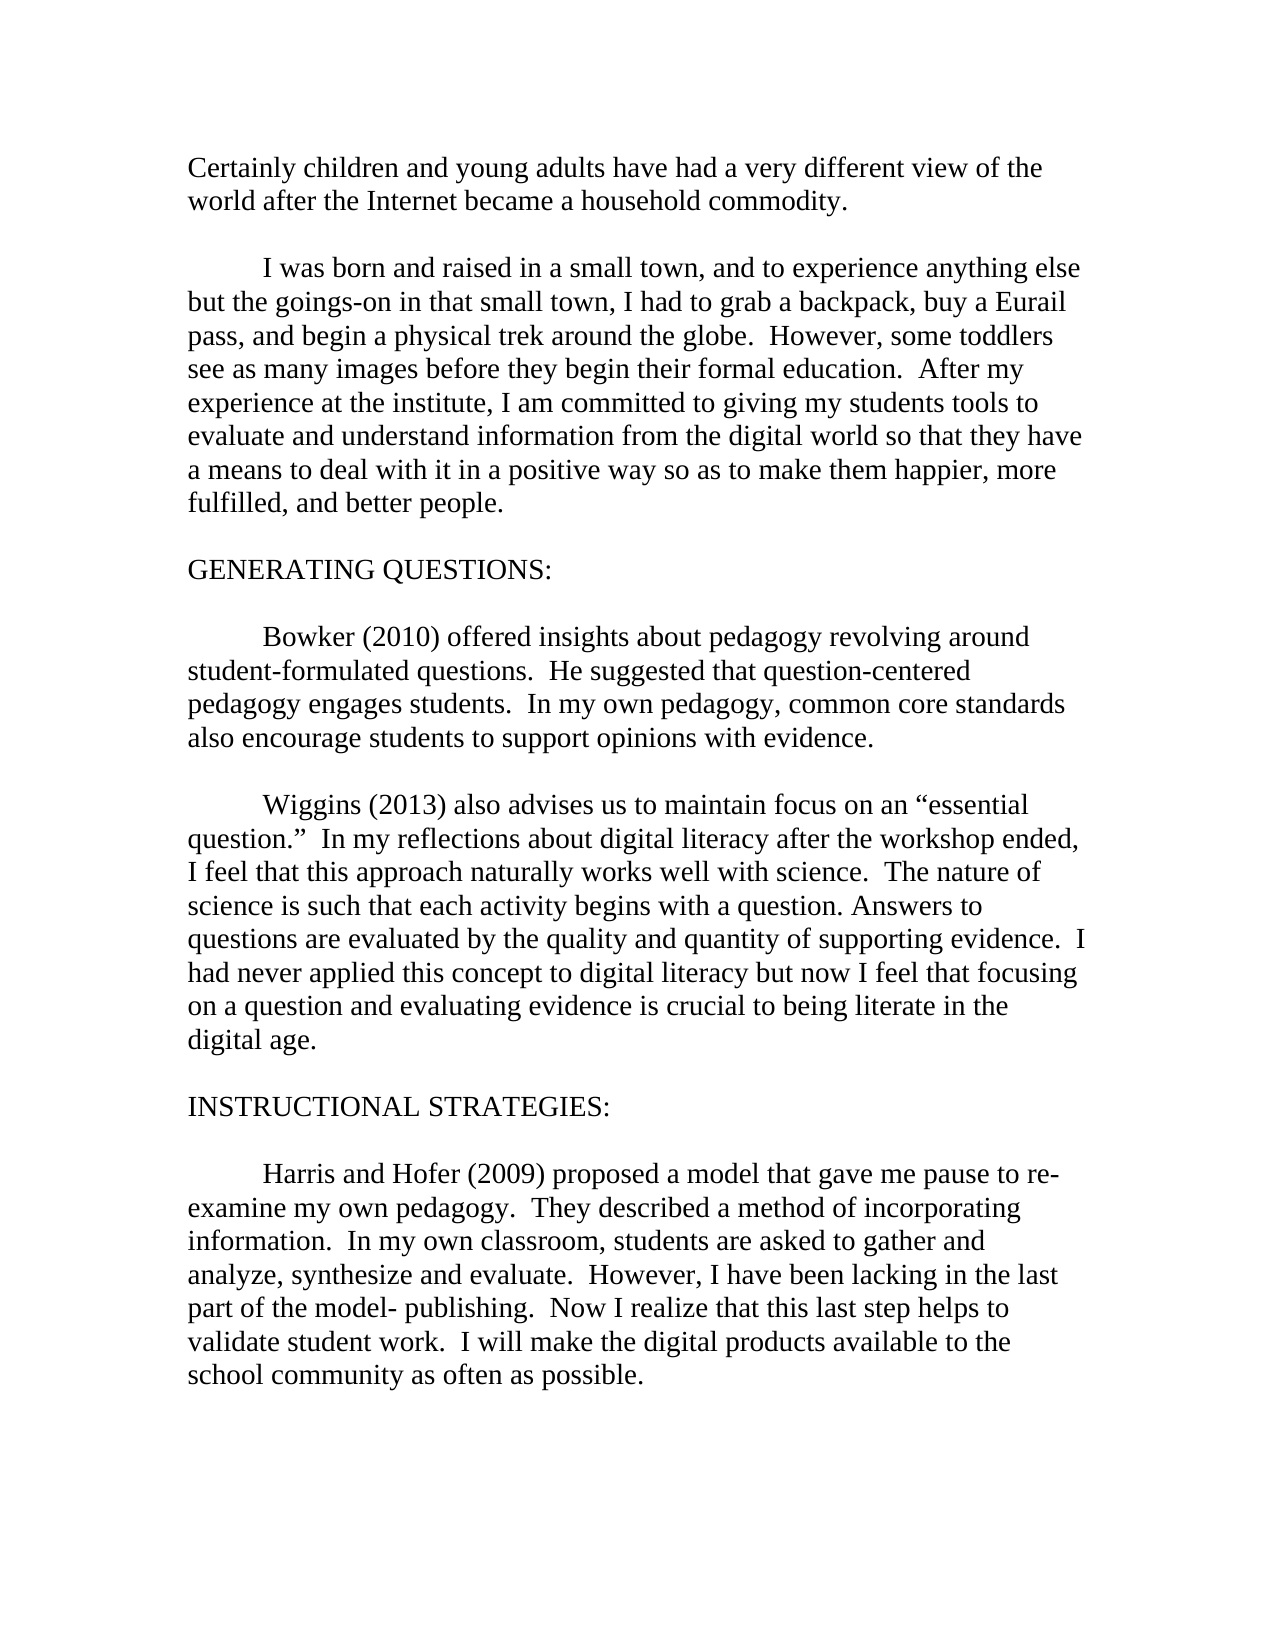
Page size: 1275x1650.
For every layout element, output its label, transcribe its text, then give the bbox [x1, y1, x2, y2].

text Harris and Hofer (2009) proposed a model that gave me pause to re-examine my own pedagogy. They described a method of incorporating information. In my own classroom, students are asked to gather and analyze, synthesize and evaluate. However, I have been lacking in the last part of the model- publishing. Now I realize that this last step helps to validate student work. I will make the digital products available to the school community as often as possible. [187, 1156, 1087, 1391]
text GENERATING QUESTIONS: [187, 552, 1087, 586]
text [187, 150, 1087, 217]
text INSTRUCTIONAL STRATEGIES: [187, 1089, 1087, 1123]
text I was born and raised in a small town, and to experience anything else but the goings-on in that small town, I had to grab a backpack, buy a Eurail pass, and begin a physical trek around the globe. However, some toddlers see as many images before they begin their formal education. After my experience at the institute, I am committed to giving my students tools to evaluate and understand information from the digital world so that they have a means to deal with it in a positive way so as to make them happier, more fulfilled, and better people. [187, 251, 1087, 519]
text Wiggins (2013) also advises us to maintain focus on an “essential question.” In my reflections about digital literacy after the workshop ended, I feel that this approach naturally works well with science. The nature of science is such that each activity begins with a question. Answers to questions are evaluated by the quality and quantity of supporting evidence. I had never applied this concept to digital literacy but now I feel that focusing on a question and evaluating evidence is crucial to being literate in the digital age. [187, 787, 1087, 1056]
text Bowker (2010) offered insights about pedagogy revolving around student-formulated questions. He suggested that question-centered pedagogy engages students. In my own pedagogy, common core standards also encourage students to support opinions with evidence. [187, 619, 1087, 754]
